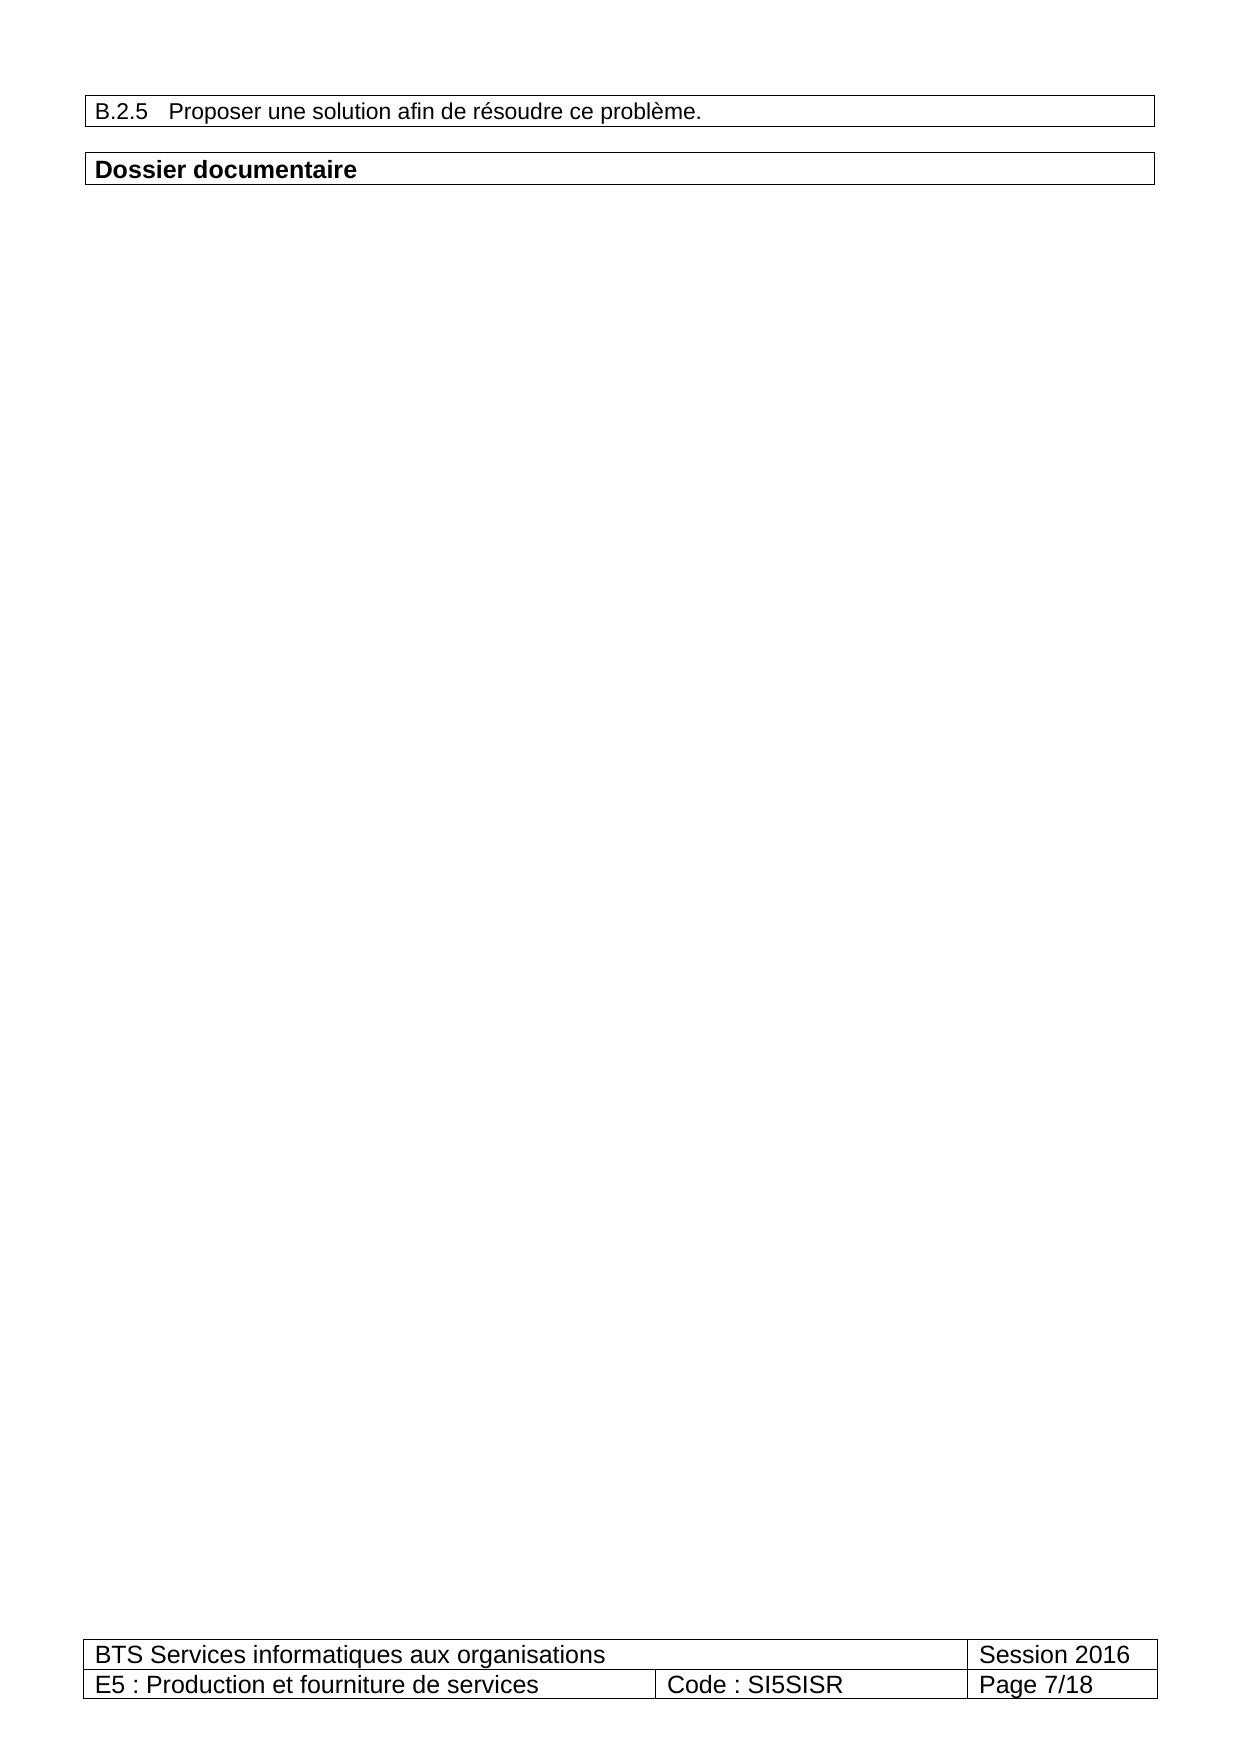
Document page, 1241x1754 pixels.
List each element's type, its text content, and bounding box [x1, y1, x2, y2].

title Dossier documentaire [86, 153, 1154, 184]
text B.2.5 Proposer une solution afin de résoudre ce problème. [86, 96, 1154, 126]
